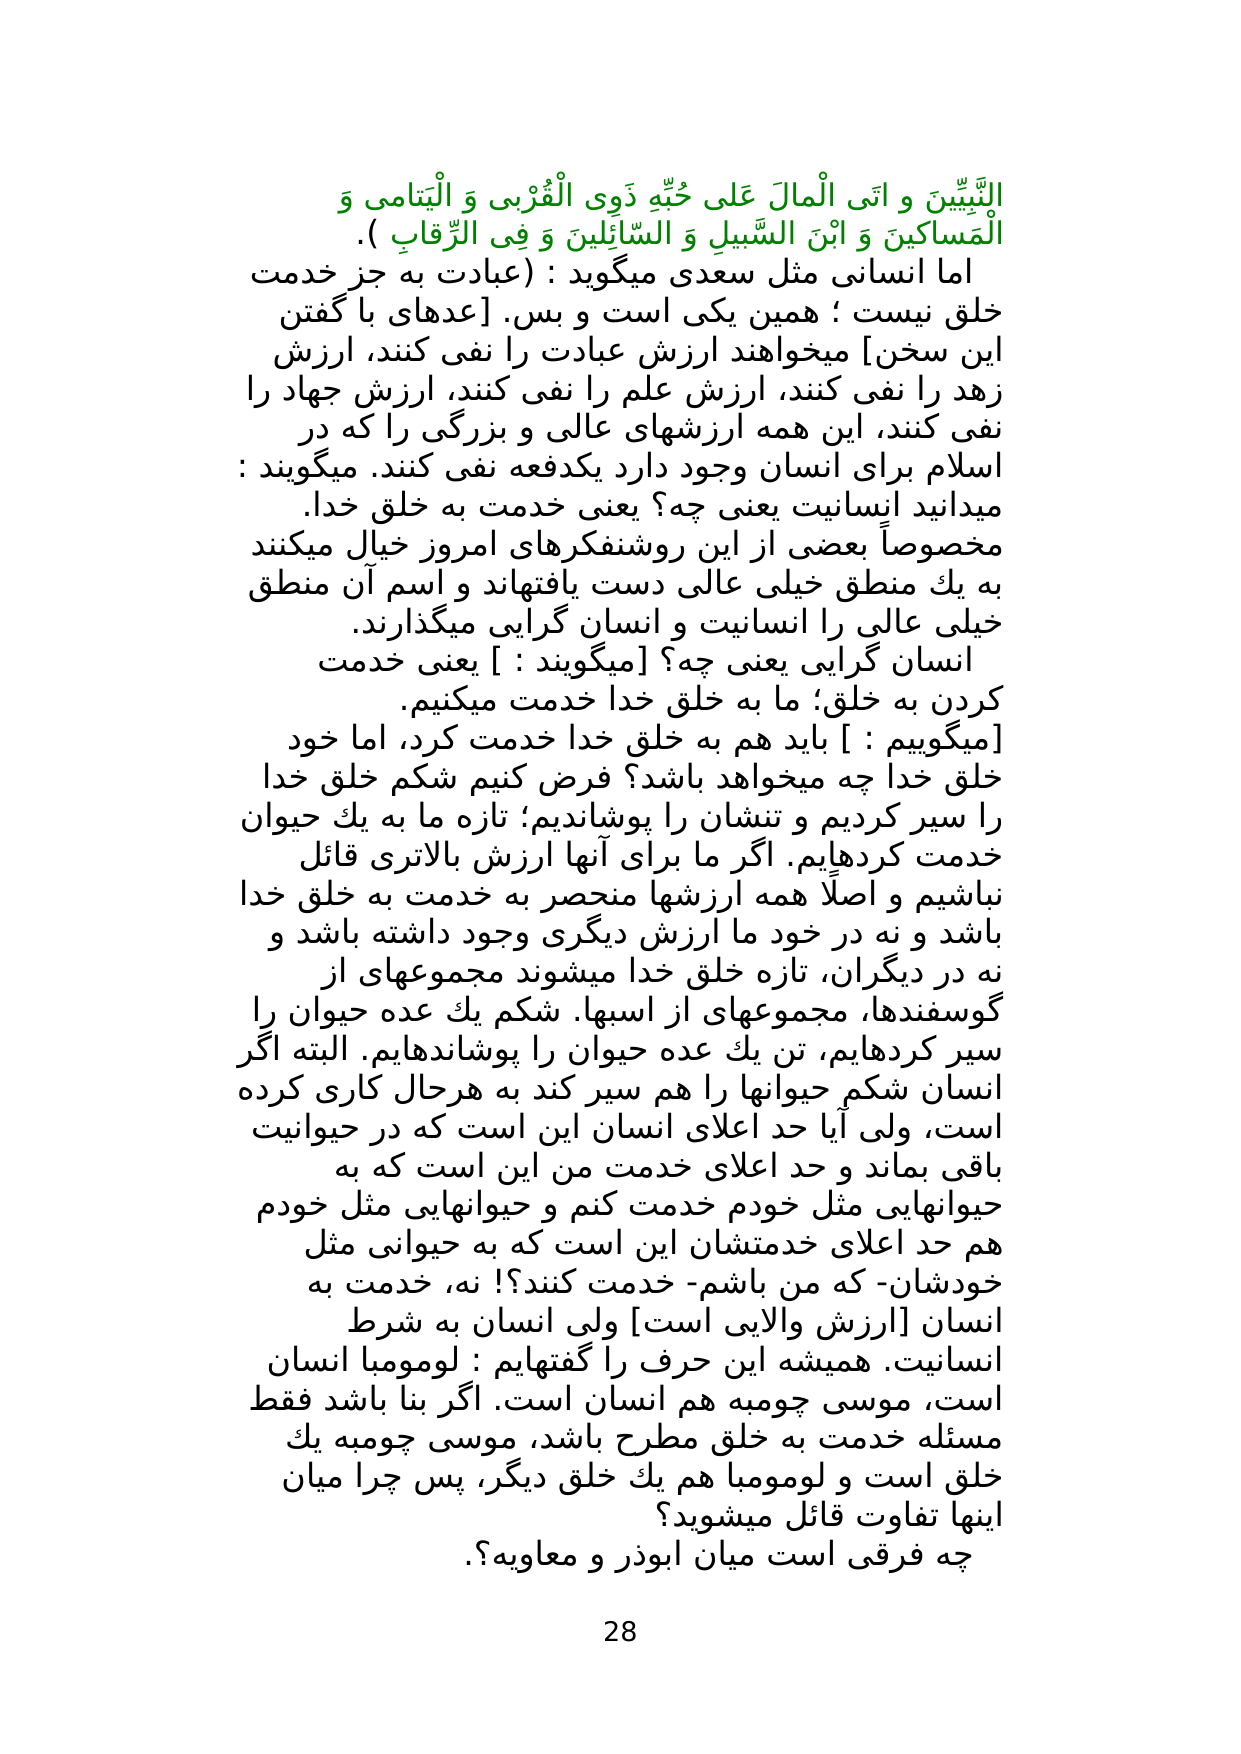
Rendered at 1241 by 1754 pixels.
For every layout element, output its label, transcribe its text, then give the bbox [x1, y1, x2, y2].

text اما انسانی مثل سعدی می‏گويد : (عبادت به جز خدمت خلق نيست ؛ همين يكی است و بس. [عده‏ای با گفتن اين سخن] می‏خواهند ارزش عبادت را نفی كنند، ارزش زهد را نفی كنند، ارزش علم را نفی كنند، ارزش جهاد را نفی كنند، اين همه ارزشهای عالی و بزرگی را كه در اسلام برای انسان وجود دارد يكدفعه نفی كنند. می‏گويند : می‏دانيد انسانيت يعنی چه؟ يعنی خدمت به خلق خدا. مخصوصاً بعضی از اين روشنفكرهای امروز خيال می‏كنند به يك منطق خيلی عالی دست يافته‏اند و اسم آن منطق خيلی عالی را انسانيت و انسان گرايی می‏گذارند. [236, 252, 1004, 641]
text چه فرقی است ميان ابوذر و معاويه؟. [236, 1534, 1004, 1573]
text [236, 177, 1004, 252]
text انسان گرايی يعنی چه؟ [می‏گويند : ] يعنی خدمت كردن به خلق؛ ما به خلق خدا خدمت می‏كنيم. [می‏گوييم : ] بايد هم به خلق خدا خدمت كرد، اما خود خلق خدا چه می‏خواهد باشد؟ فرض كنيم شكم خلق خدا را سير كرديم و تنشان را پوشانديم؛ تازه ما به يك حيوان خدمت كرده‏ايم. اگر ما برای آنها ارزش بالاتری قائل نباشيم و اصلًا همه ارزشها منحصر به خدمت به خلق خدا باشد و نه در خود ما ارزش ديگری وجود داشته باشد و نه در ديگران، تازه خلق خدا می‏شوند مجموعه‏ای از گوسفندها، مجموعه‏ای از اسبها. شكم يك عده حيوان را سير كرده‏ايم، تن يك عده حيوان را پوشانده‏ايم. البته اگر انسان شكم حيوانها را هم سير كند به هرحال كاری كرده است، ولی آيا حد اعلای انسان اين است كه در حيوانيت باقی بماند و حد اعلای خدمت من اين است كه به حيوانهايی مثل خودم خدمت كنم و حيوانهايی مثل خودم هم حد اعلای خدمتشان اين است كه به حيوانی مثل خودشان- كه من باشم- خدمت كنند؟! نه، خدمت به انسان [ارزش والايی است] ولی انسان به شرط انسانيت. هميشه اين حرف را گفته‏ايم : لومومبا انسان است، موسی چومبه هم انسان است. اگر بنا باشد فقط مسئله خدمت به خلق مطرح باشد، موسی چومبه يك خلق است و لومومبا هم يك خلق ديگر، پس چرا ميان اينها تفاوت قائل می‏شويد؟ [236, 641, 1004, 1534]
